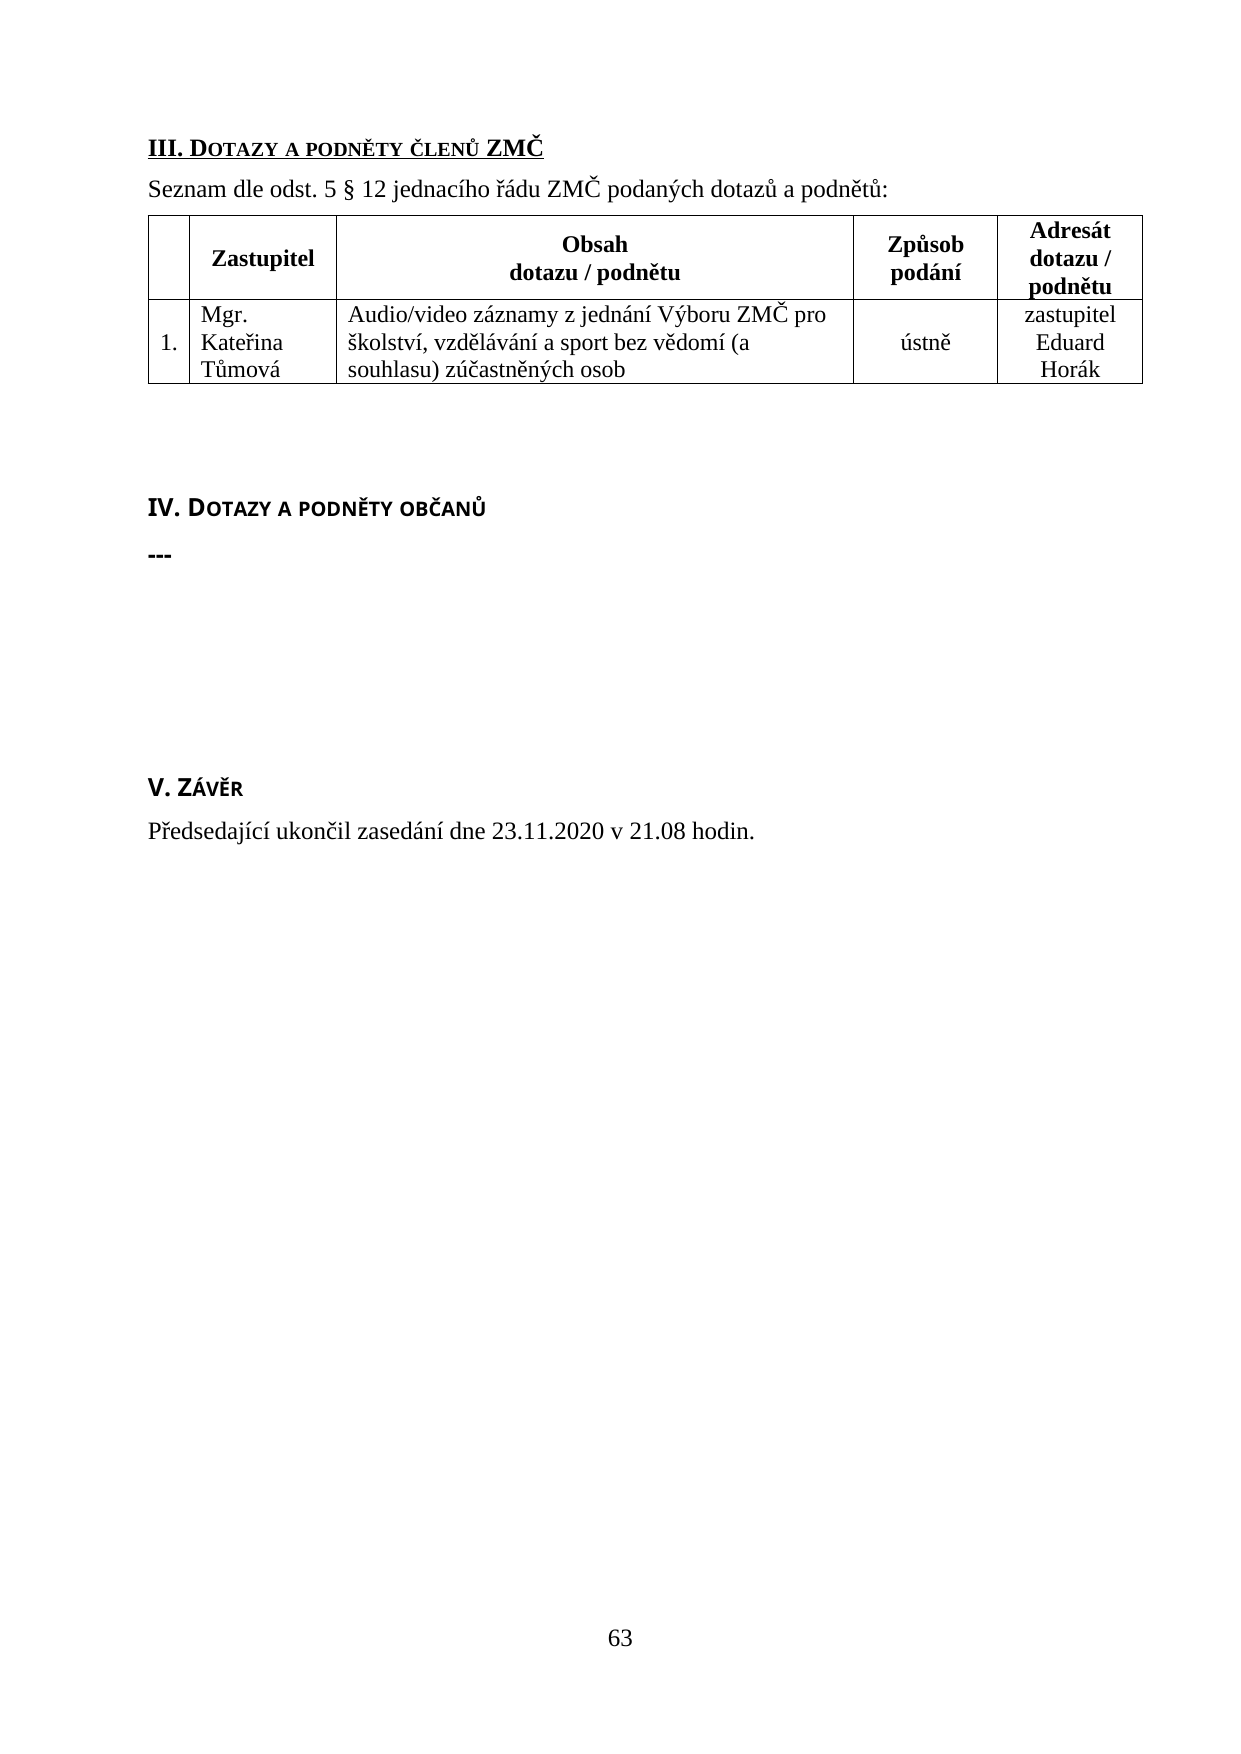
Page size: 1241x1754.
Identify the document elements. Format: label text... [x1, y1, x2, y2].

text Seznam dle odst. 5 § 12 jednacího řádu ZMČ podaných dotazů a podnětů: [148, 174, 1093, 203]
table_cell Audio/video záznamy z jednání Výboru ZMČ pro školství, vzdělávání a sport bez vědomí (a souhlasu) zúčastněných osob [337, 300, 853, 383]
table_cell zastupitel Eduard Horák [998, 300, 1142, 383]
table_cell ústně [854, 300, 997, 383]
table_cell Mgr. Kateřina Tůmová [190, 300, 336, 383]
table_header Zastupitel [190, 216, 336, 299]
table_header Způsob podání [854, 216, 997, 299]
text --- [148, 536, 1093, 570]
table_cell 1. [149, 300, 189, 383]
text V. Závěr [148, 769, 1093, 803]
table_header Obsah dotazu / podnětu [337, 216, 853, 299]
text IV. Dotazy a podněty občanů [148, 490, 1093, 524]
table_header [149, 216, 189, 299]
table_header Adresát dotazu / podnětu [998, 216, 1142, 299]
text Předsedající ukončil zasedání dne 23.11.2020 v 21.08 hodin. [148, 816, 1093, 844]
subtitle III. Dotazy a podněty členů ZMČ [148, 133, 1093, 162]
